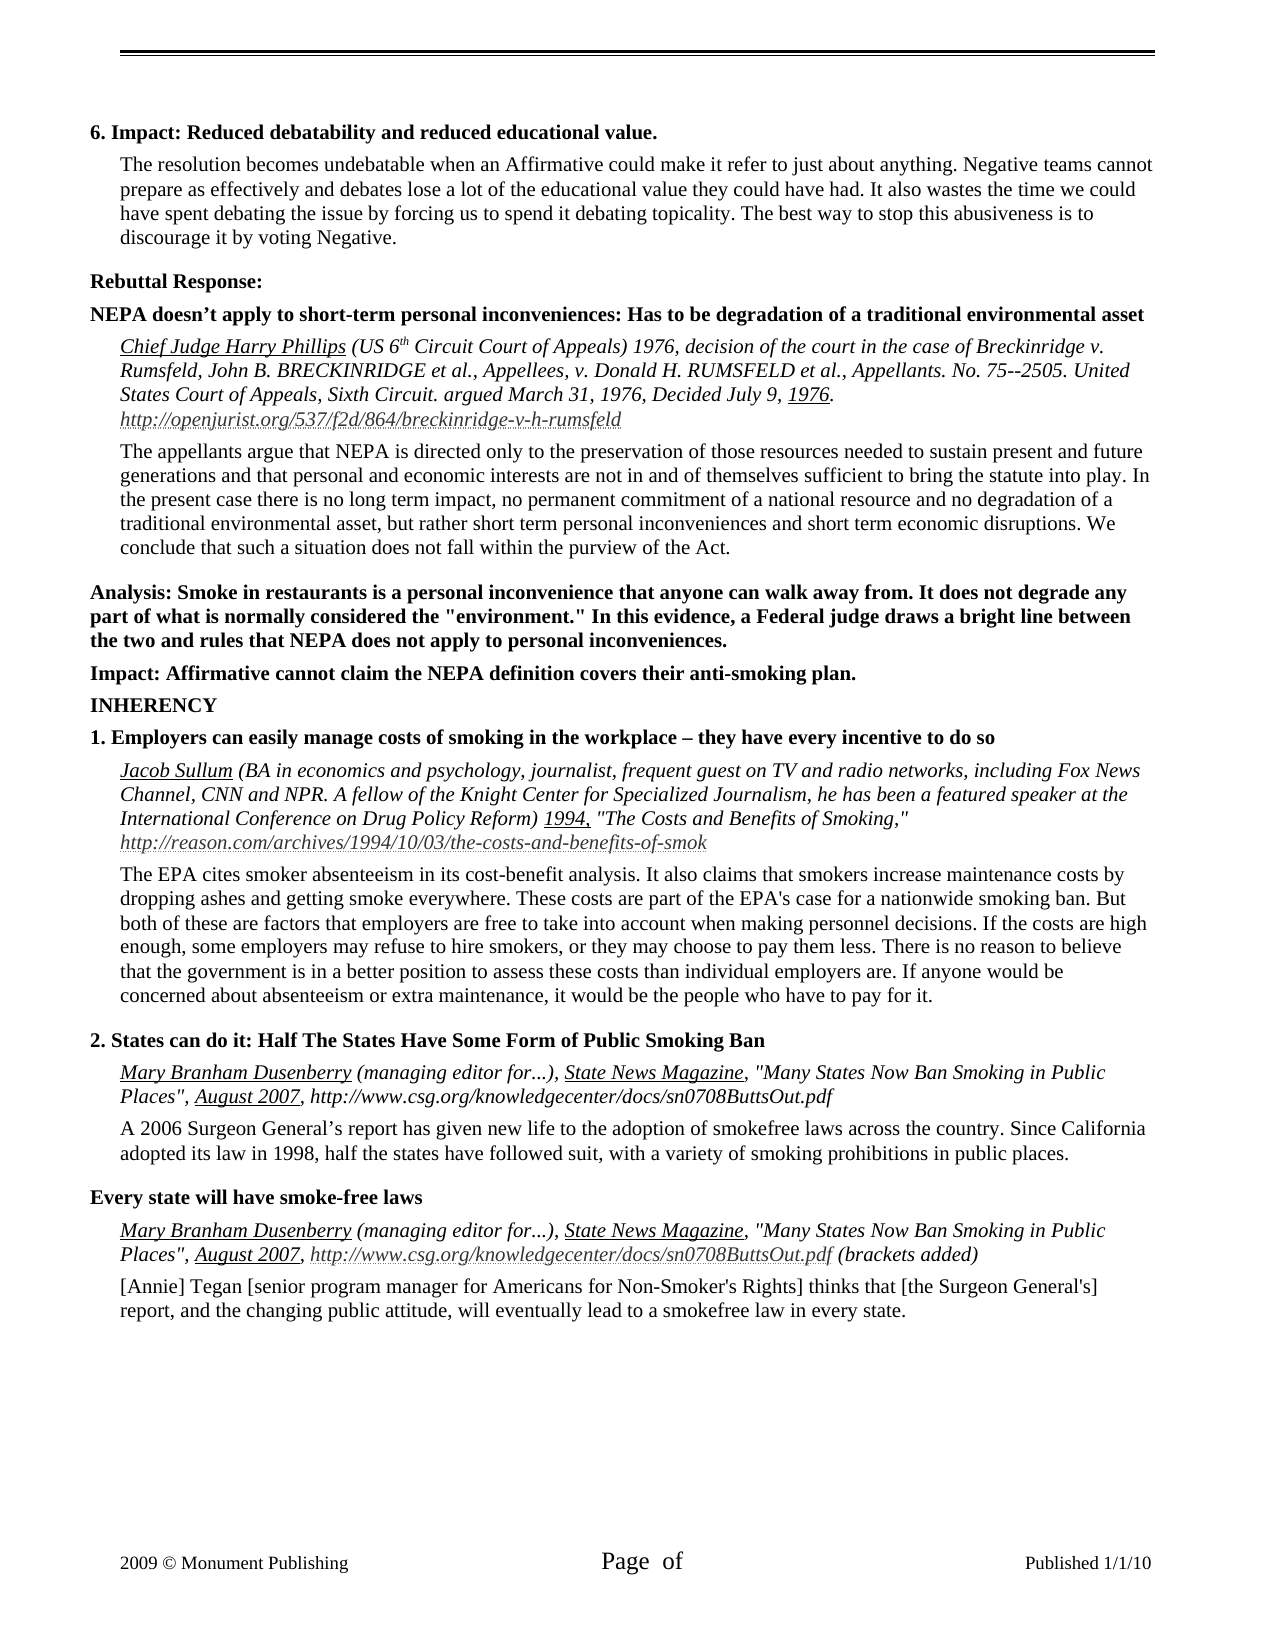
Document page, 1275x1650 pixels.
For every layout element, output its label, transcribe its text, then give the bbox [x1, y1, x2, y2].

text The appellants argue that NEPA is directed only to the preservation of those resources needed to sustain present and future generations and that personal and economic interests are not in and of themselves sufficient to bring the statute into play. In the present case there is no long term impact, no permanent commitment of a national resource and no degradation of a traditional environmental asset, but rather short term personal inconveniences and short term economic disruptions. We conclude that such a situation does not fall within the purview of the Act. [120, 439, 1155, 559]
text The EPA cites smoker absenteeism in its cost-benefit analysis. It also claims that smokers increase maintenance costs by dropping ashes and getting smoke everywhere. These costs are part of the EPA's case for a nationwide smoking ban. But both of these are factors that employers are free to take into account when making personnel decisions. If the costs are high enough, some employers may refuse to hire smokers, or they may choose to pay them less. There is no reason to believe that the government is in a better position to assess these costs than individual employers are. If anyone would be concerned about absenteeism or extra maintenance, it would be the people who have to pay for it. [120, 862, 1155, 1007]
text A 2006 Surgeon General’s report has given new life to the adoption of smokefree laws across the country. Since California adopted its law in 1998, half the states have followed suit, with a variety of smoking prohibitions in public places. [120, 1116, 1155, 1164]
text 1. Employers can easily manage costs of smoking in the workplace – they have every incentive to do so [90, 725, 1155, 749]
text 6. Impact: Reduced debatability and reduced educational value. [90, 120, 1155, 144]
text Impact: Affirmative cannot claim the NEPA definition covers their anti-smoking plan. [90, 661, 1155, 684]
text Analysis: Smoke in restaurants is a personal inconvenience that anyone can walk away from. It does not degrade any part of what is normally considered the "environment." In this evidence, a Federal judge draws a bright line between the two and rules that NEPA does not apply to personal inconveniences. [90, 580, 1155, 652]
text [Annie] Tegan [senior program manager for Americans for Non-Smoker's Rights] thinks that [the Surgeon General's] report, and the changing public attitude, will eventually lead to a smokefree law in every state. [120, 1274, 1155, 1322]
text Rebuttal Response: [90, 269, 1155, 293]
text Mary Branham Dusenberry (managing editor for...), State News Magazine, "Many States Now Ban Smoking in Public Places", August 2007, http://www.csg.org/knowledgecenter/docs/sn0708ButtsOut.pdfHYPERLINK http://www.csg.org/knowledgecenter/docs/sn0708ButtsOut.pdf [120, 1060, 1155, 1108]
text NEPA doesn’t apply to short-term personal inconveniences: Has to be degradation of a traditional environmental asset [90, 302, 1155, 326]
text 2. States can do it: Half The States Have Some Form of Public Smoking Ban [90, 1027, 1155, 1052]
text Chief Judge Harry Phillips (US 6th Circuit Court of Appeals) 1976, decision of the court in the case of Breckinridge v. Rumsfeld, John B. BRECKINRIDGE et al., Appellees, v. Donald H. RUMSFELD et al., Appellants. No. 75--2505. United States Court of Appeals, Sixth Circuit. argued March 31, 1976, Decided July 9, 1976. http://openjurist.org/537/f2d/864/breckinridge-v-h-rumsfeld [120, 334, 1155, 431]
text Mary Branham Dusenberry (managing editor for...), State News Magazine, "Many States Now Ban Smoking in Public Places", August 2007, http://www.csg.org/knowledgecenter/docs/sn0708ButtsOut.pdf (brackets added) [120, 1218, 1155, 1266]
text Jacob Sullum (BA in economics and psychology, journalist, frequent guest on TV and radio networks, including Fox News Channel, CNN and NPR. A fellow of the Knight Center for Specialized Journalism, he has been a featured speaker at the International Conference on Drug Policy Reform) 1994, "The Costs and Benefits of Smoking," http://reason.com/archives/1994/10/03/the-costs-and-benefits-of-smok [120, 758, 1155, 854]
text INHERENCY [90, 693, 1155, 717]
text The resolution becomes undebatable when an Affirmative could make it refer to just about anything. Negative teams cannot prepare as effectively and debates lose a lot of the educational value they could have had. It also wastes the time we could have spent debating the issue by forcing us to spend it debating topicality. The best way to stop this abusiveness is to discourage it by voting Negative. [120, 152, 1155, 249]
text Every state will have smoke-free laws [90, 1185, 1155, 1209]
